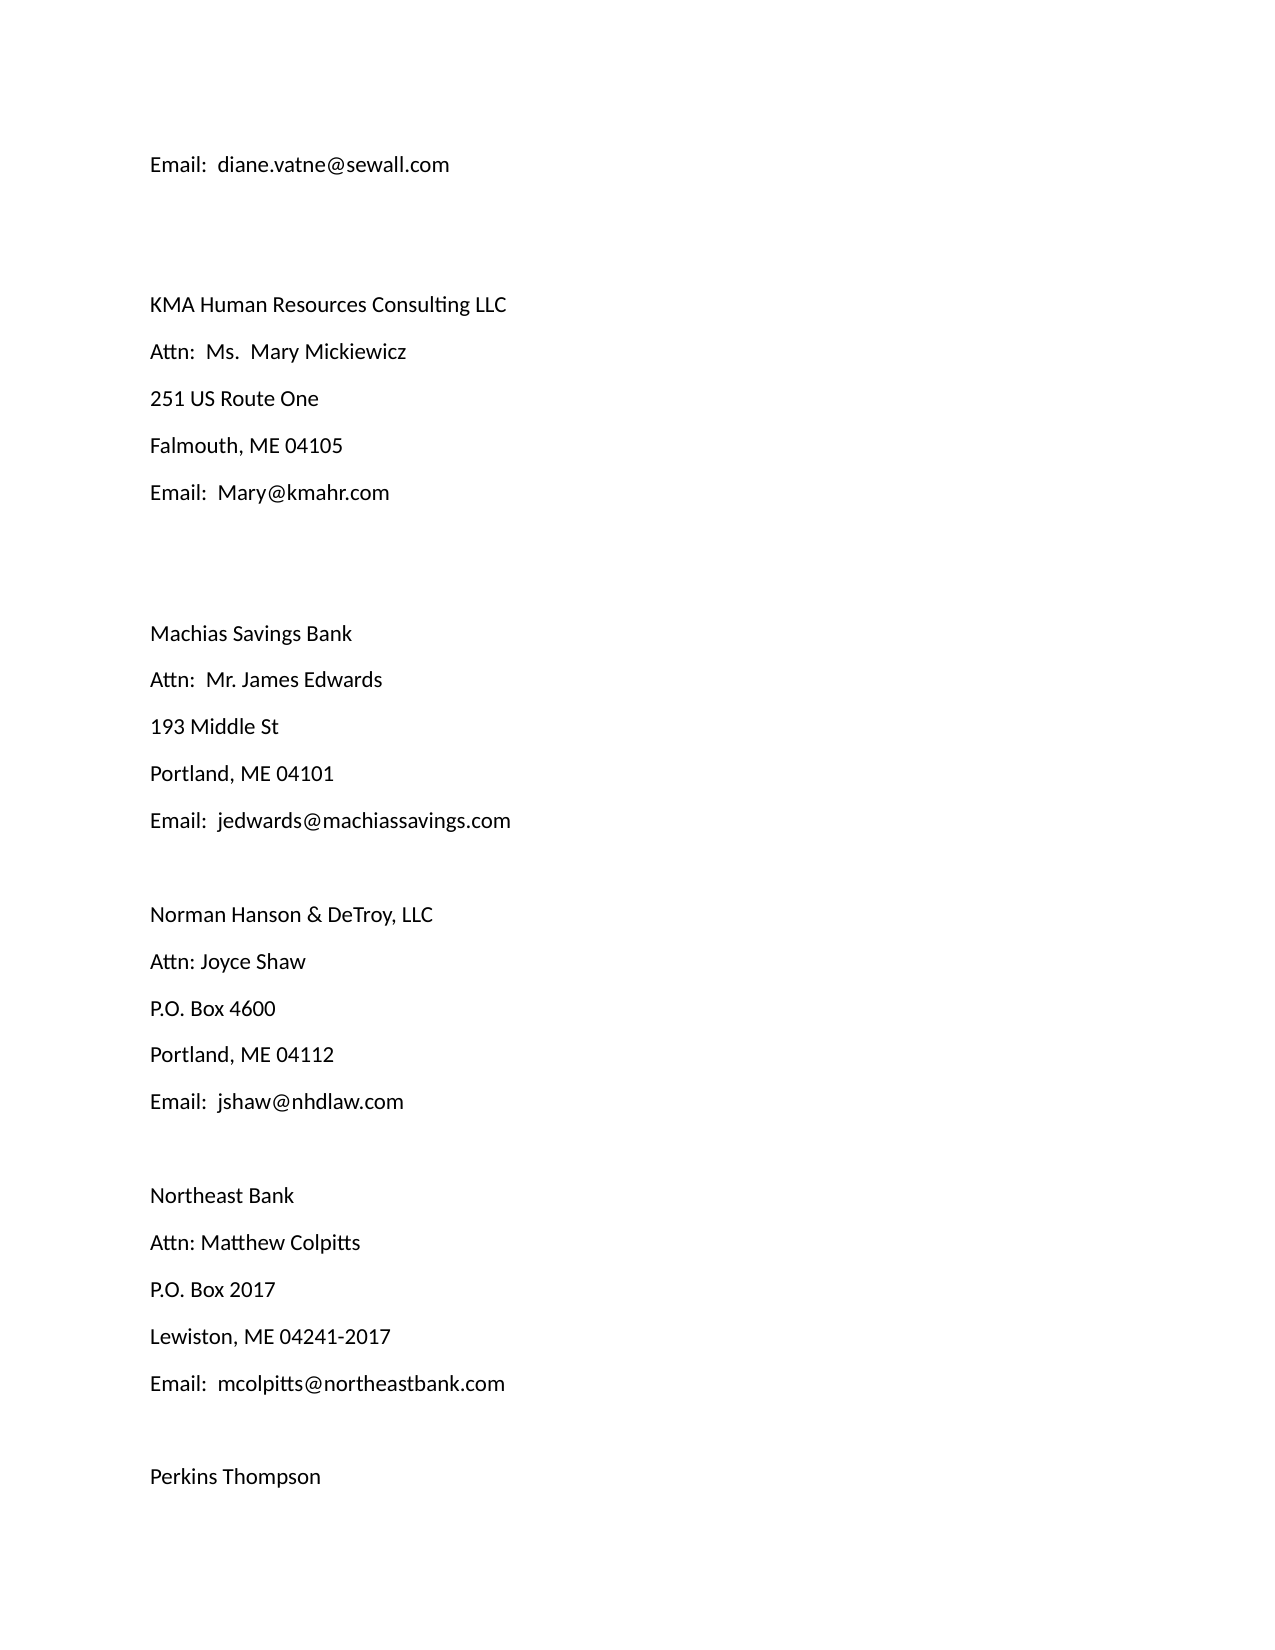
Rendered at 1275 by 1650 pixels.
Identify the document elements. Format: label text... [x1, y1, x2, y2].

text Machias Savings Bank [150, 619, 1125, 647]
text Falmouth, ME 04105 [150, 431, 1125, 459]
text Northeast Bank [150, 1181, 1125, 1209]
text Email: jedwards@machiassavings.com [150, 806, 1125, 834]
text Portland, ME 04112 [150, 1041, 1125, 1069]
text Email: Mary@kmahr.com [150, 478, 1125, 506]
text Portland, ME 04101 [150, 759, 1125, 787]
text 193 Middle St [150, 712, 1125, 741]
text P.O. Box 4600 [150, 994, 1125, 1022]
text Email: jshaw@nhdlaw.com [150, 1087, 1125, 1116]
text Attn: Mr. James Edwards [150, 666, 1125, 694]
text Lewiston, ME 04241-2017 [150, 1322, 1125, 1350]
text P.O. Box 2017 [150, 1275, 1125, 1303]
text KMA Human Resources Consulting LLC [150, 291, 1125, 319]
text Attn: Joyce Shaw [150, 947, 1125, 975]
text Attn: Ms. Mary Mickiewicz [150, 337, 1125, 366]
text Norman Hanson & DeTroy, LLC [150, 900, 1125, 928]
text Email: diane.vatne@sewall.com [150, 150, 1125, 178]
text Email: mcolpitts@northeastbank.com [150, 1369, 1125, 1397]
text Attn: Matthew Colpitts [150, 1228, 1125, 1256]
text Perkins Thompson [150, 1462, 1125, 1491]
text 251 US Route One [150, 384, 1125, 412]
